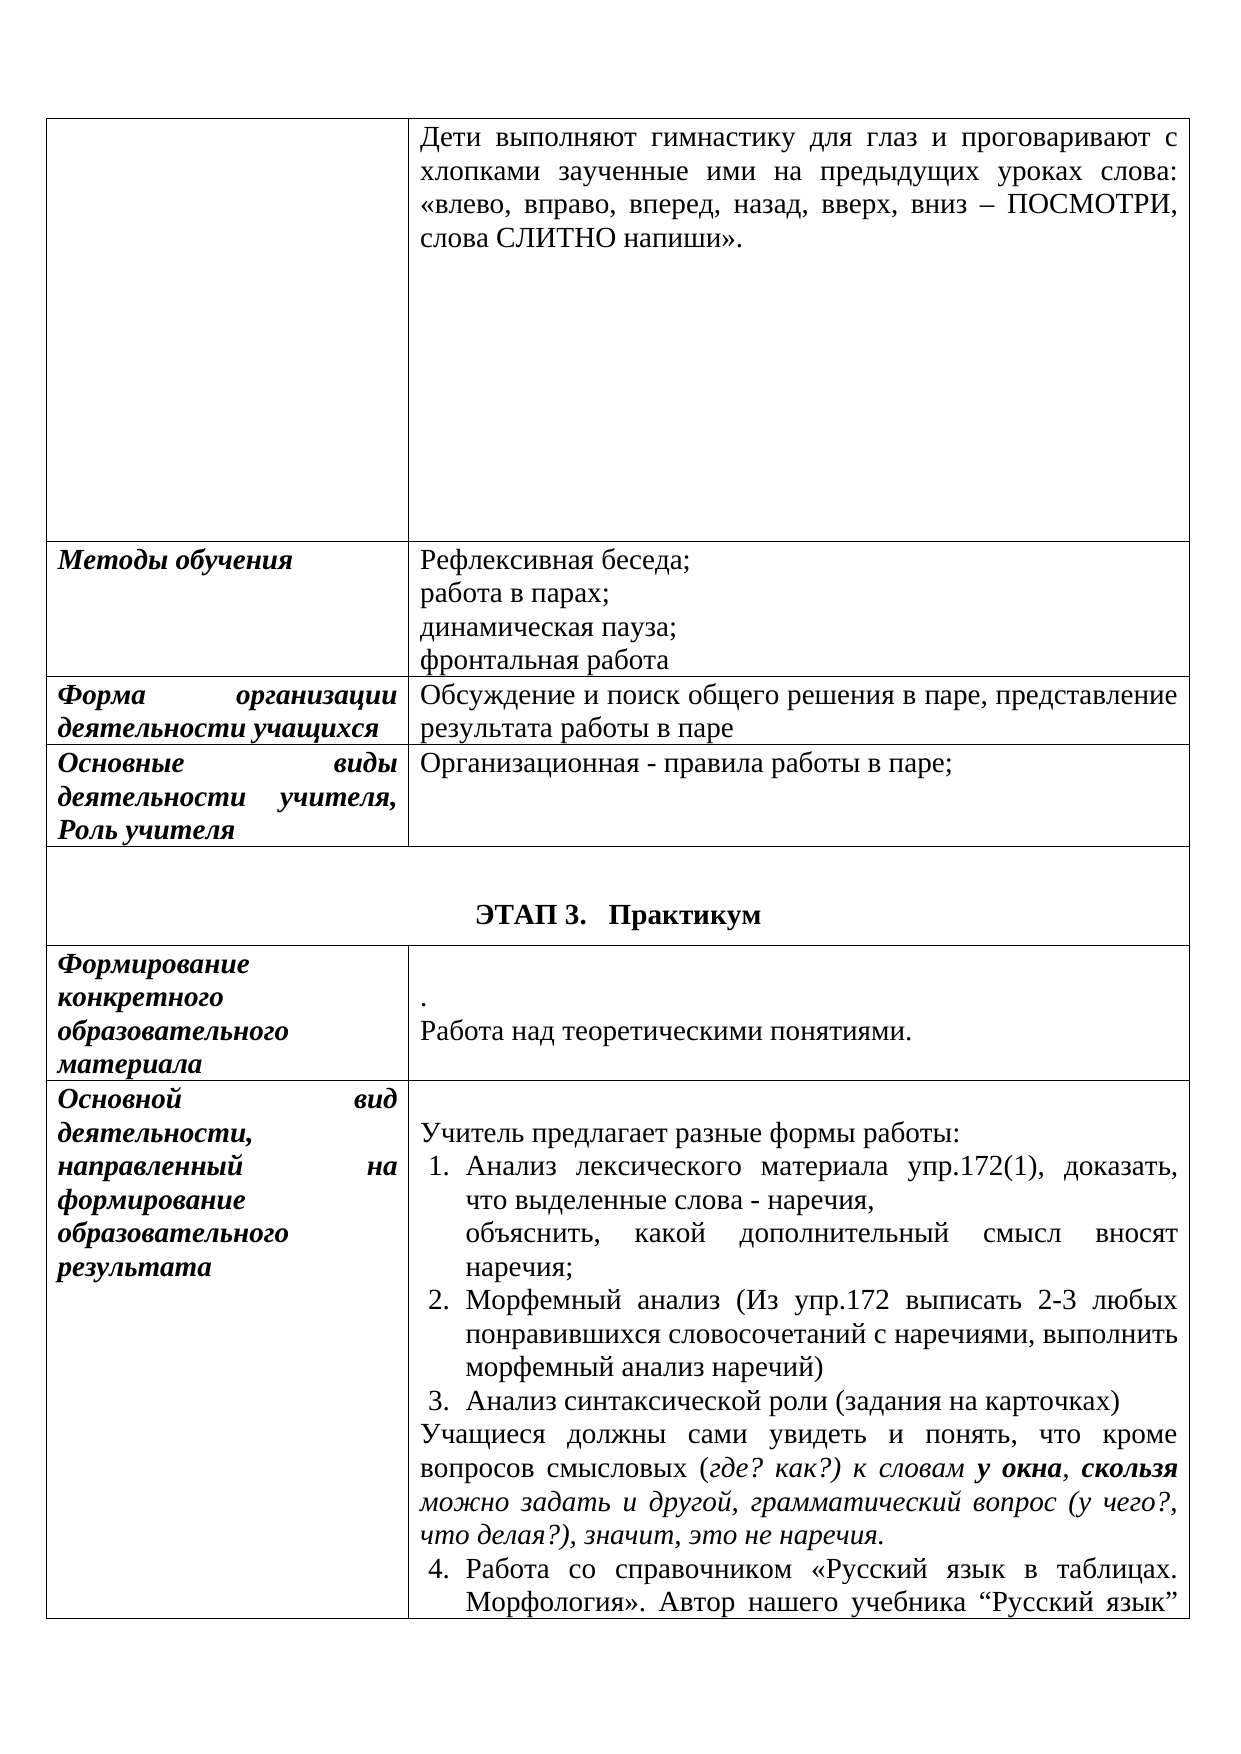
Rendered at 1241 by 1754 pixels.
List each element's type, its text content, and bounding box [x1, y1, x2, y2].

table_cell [47, 119, 408, 541]
table_cell . Работа над теоретическими понятиями. [409, 946, 1189, 1080]
table_cell Рефлексивная беседа; работа в парах; динамическая пауза; фронтальная работа [409, 542, 1189, 676]
table_cell Форма организации деятельности учащихся [47, 677, 408, 744]
table_cell Методы обучения [47, 542, 408, 676]
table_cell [409, 1081, 1189, 1618]
table_cell Основные виды деятельности учителя, Роль учителя [47, 745, 408, 846]
table_cell Обсуждение и поиск общего решения в паре, представление результата работы в паре [409, 677, 1189, 744]
table_cell ЭТАП 3. Практикум [47, 847, 1189, 945]
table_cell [47, 1081, 408, 1618]
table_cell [409, 119, 1189, 541]
table_cell Формирование конкретного образовательного материала [47, 946, 408, 1080]
table_cell Организационная - правила работы в паре; [409, 745, 1189, 846]
